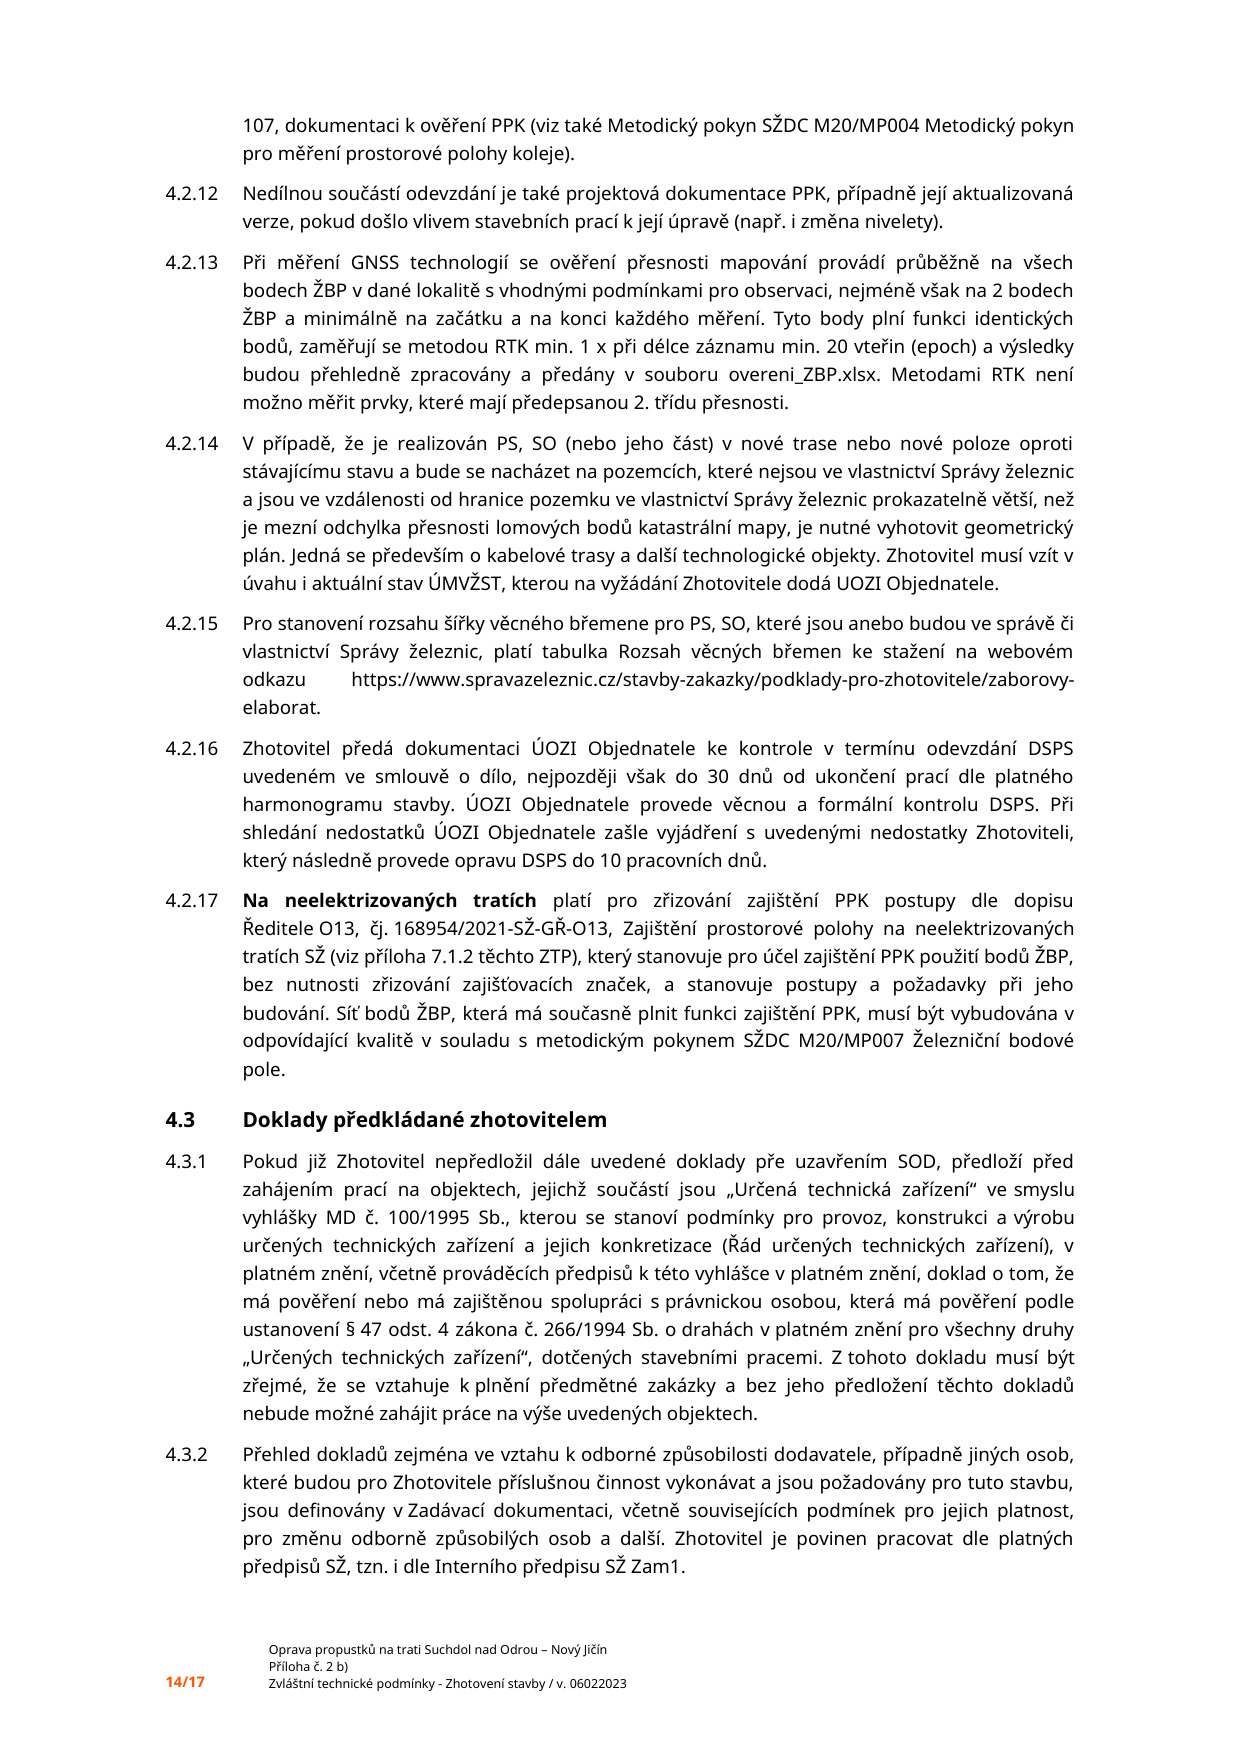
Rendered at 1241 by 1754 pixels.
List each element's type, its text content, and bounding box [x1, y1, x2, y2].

text Doklady předkládané zhotovitelem [165, 1105, 1075, 1133]
text Přehled dokladů zejména ve vztahu k odborné způsobilosti dodavatele, případně jiných osob, které budou pro Zhotovitele příslušnou činnost vykonávat a jsou požadovány pro tuto stavbu, jsou definovány v Zadávací dokumentaci, včetně souvisejících podmínek pro jejich platnost, pro změnu odborně způsobilých osob a další. Zhotovitel je povinen pracovat dle platných předpisů SŽ, tzn. i dle Interního předpisu SŽ Zam1. [165, 1441, 1075, 1579]
text V případě, že je realizován PS, SO (nebo jeho část) v nové trase nebo nové poloze oproti stávajícímu stavu a bude se nacházet na pozemcích, které nejsou ve vlastnictví Správy železnic a jsou ve vzdálenosti od hranice pozemku ve vlastnictví Správy železnic prokazatelně větší, než je mezní odchylka přesnosti lomových bodů katastrální mapy, je nutné vyhotovit geometrický plán. Jedná se především o kabelové trasy a další technologické objekty. Zhotovitel musí vzít v úvahu i aktuální stav ÚMVŽST, kterou na vyžádání Zhotovitele dodá UOZI Objednatele. [165, 430, 1075, 596]
text Pro stanovení rozsahu šířky věcného břemene pro PS, SO, které jsou anebo budou ve správě či vlastnictví Správy železnic, platí tabulka Rozsah věcných břemen ke stažení na webovém odkazu https://www.spravazeleznic.cz/stavby-zakazky/podklady-pro-zhotovitele/zaborovy-elaborat. [165, 611, 1075, 720]
text Pokud již Zhotovitel nepředložil dále uvedené doklady pře uzavřením SOD, předloží před zahájením prací na objektech, jejichž součástí jsou „Určená technická zařízení“ ve smyslu vyhlášky MD č. 100/1995 Sb., kterou se stanoví podmínky pro provoz, konstrukci a výrobu určených technických zařízení a jejich konkretizace (Řád určených technických zařízení), v platném znění, včetně prováděcích předpisů k této vyhlášce v platném znění, doklad o tom, že má pověření nebo má zajištěnou spolupráci s právnickou osobou, která má pověření podle ustanovení § 47 odst. 4 zákona č. 266/1994 Sb. o drahách v platném znění pro všechny druhy „Určených technických zařízení“, dotčených stavebními pracemi. Z tohoto dokladu musí být zřejmé, že se vztahuje k plnění předmětné zakázky a bez jeho předložení těchto dokladů nebude možné zahájit práce na výše uvedených objektech. [165, 1148, 1075, 1426]
text Nedílnou součástí odevzdání je také projektová dokumentace PPK, případně její aktualizovaná verze, pokud došlo vlivem stavebních prací k její úpravě (např. i změna nivelety). [165, 181, 1075, 234]
text Zhotovitel předá dokumentaci ÚOZI Objednatele ke kontrole v termínu odevzdání DSPS uvedeném ve smlouvě o dílo, nejpozději však do 30 dnů od ukončení prací dle platného harmonogramu stavby. ÚOZI Objednatele provede věcnou a formální kontrolu DSPS. Při shledání nedostatků ÚOZI Objednatele zašle vyjádření s uvedenými nedostatky Zhotoviteli, který následně provede opravu DSPS do 10 pracovních dnů. [165, 735, 1075, 873]
text Na neelektrizovaných tratích platí pro zřizování zajištění PPK postupy dle dopisu Ředitele O13, čj. 168954/2021-SŽ-GŘ-O13, Zajištění prostorové polohy na neelektrizovaných tratích SŽ (viz příloha 7.1.2 těchto ZTP), který stanovuje pro účel zajištění PPK použití bodů ŽBP, bez nutnosti zřizování zajišťovacích značek, a stanovuje postupy a požadavky při jeho budování. Síť bodů ŽBP, která má současně plnit funkci zajištění PPK, musí být vybudována v odpovídající kvalitě v souladu s metodickým pokynem SŽDC M20/MP007 Železniční bodové pole. [165, 888, 1075, 1081]
text Při měření GNSS technologií se ověření přesnosti mapování provádí průběžně na všech bodech ŽBP v dané lokalitě s vhodnými podmínkami pro observaci, nejméně však na 2 bodech ŽBP a minimálně na začátku a na konci každého měření. Tyto body plní funkci identických bodů, zaměřují se metodou RTK min. 1 x při délce záznamu min. 20 vteřin (epoch) a výsledky budou přehledně zpracovány a předány v souboru overeni_ZBP.xlsx. Metodami RTK není možno měřit prvky, které mají předepsanou 2. třídu přesnosti. [165, 249, 1075, 415]
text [165, 112, 1075, 166]
